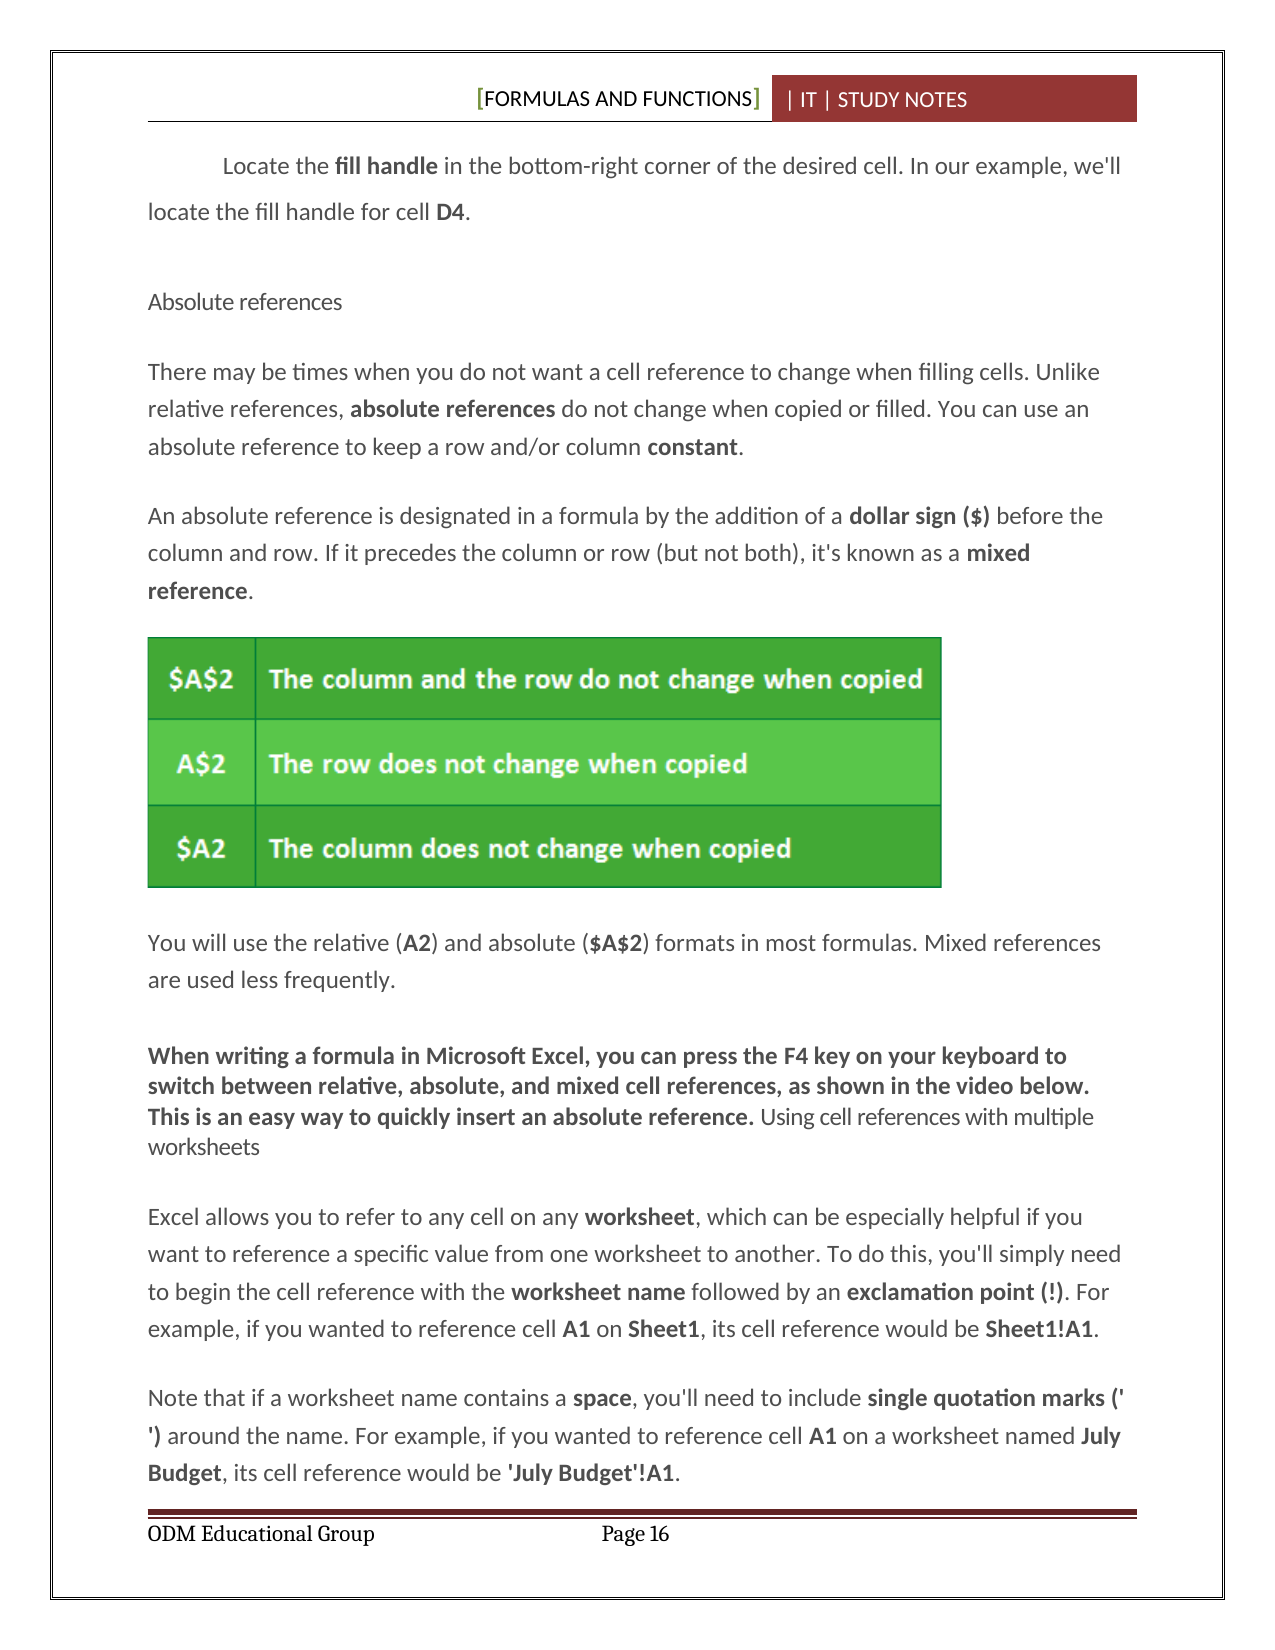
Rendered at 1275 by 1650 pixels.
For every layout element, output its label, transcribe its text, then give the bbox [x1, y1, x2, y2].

text An absolute reference is designated in a formula by the addition of a dollar sign ($) before the column and row. If it precedes the column or row (but not both), it's known as a mixed reference. [148, 493, 1137, 606]
text Locate the fill handle in the bottom-right corner of the desired cell. In our example, we'll locate the fill handle for cell D4. [148, 150, 1137, 226]
picture [147, 637, 942, 888]
text You will use the relative (A2) and absolute ($A$2) formats in most formulas. Mixed references are used less frequently. [148, 920, 1137, 995]
text Absolute references [148, 286, 1137, 317]
text Note that if a worksheet name contains a space, you'll need to include single quotation marks (' ') around the name. For example, if you wanted to reference cell A1 on a worksheet named July Budget, its cell reference would be 'July Budget'!A1. [148, 1375, 1137, 1488]
text There may be times when you do not want a cell reference to change when filling cells. Unlike relative references, absolute references do not change when copied or filled. You can use an absolute reference to keep a row and/or column constant. [148, 349, 1137, 461]
text Excel allows you to refer to any cell on any worksheet, which can be especially helpful if you want to reference a specific value from one worksheet to another. To do this, you'll simply need to begin the cell reference with the worksheet name followed by an exclamation point (!). For example, if you wanted to reference cell A1 on Sheet1, its cell reference would be Sheet1!A1. [148, 1194, 1137, 1344]
subtitle When writing a formula in Microsoft Excel, you can press the F4 key on your keyboard to switch between relative, absolute, and mixed cell references, as shown in the video below. This is an easy way to quickly insert an absolute reference. Using cell references with multiple worksheets [148, 1040, 1137, 1162]
